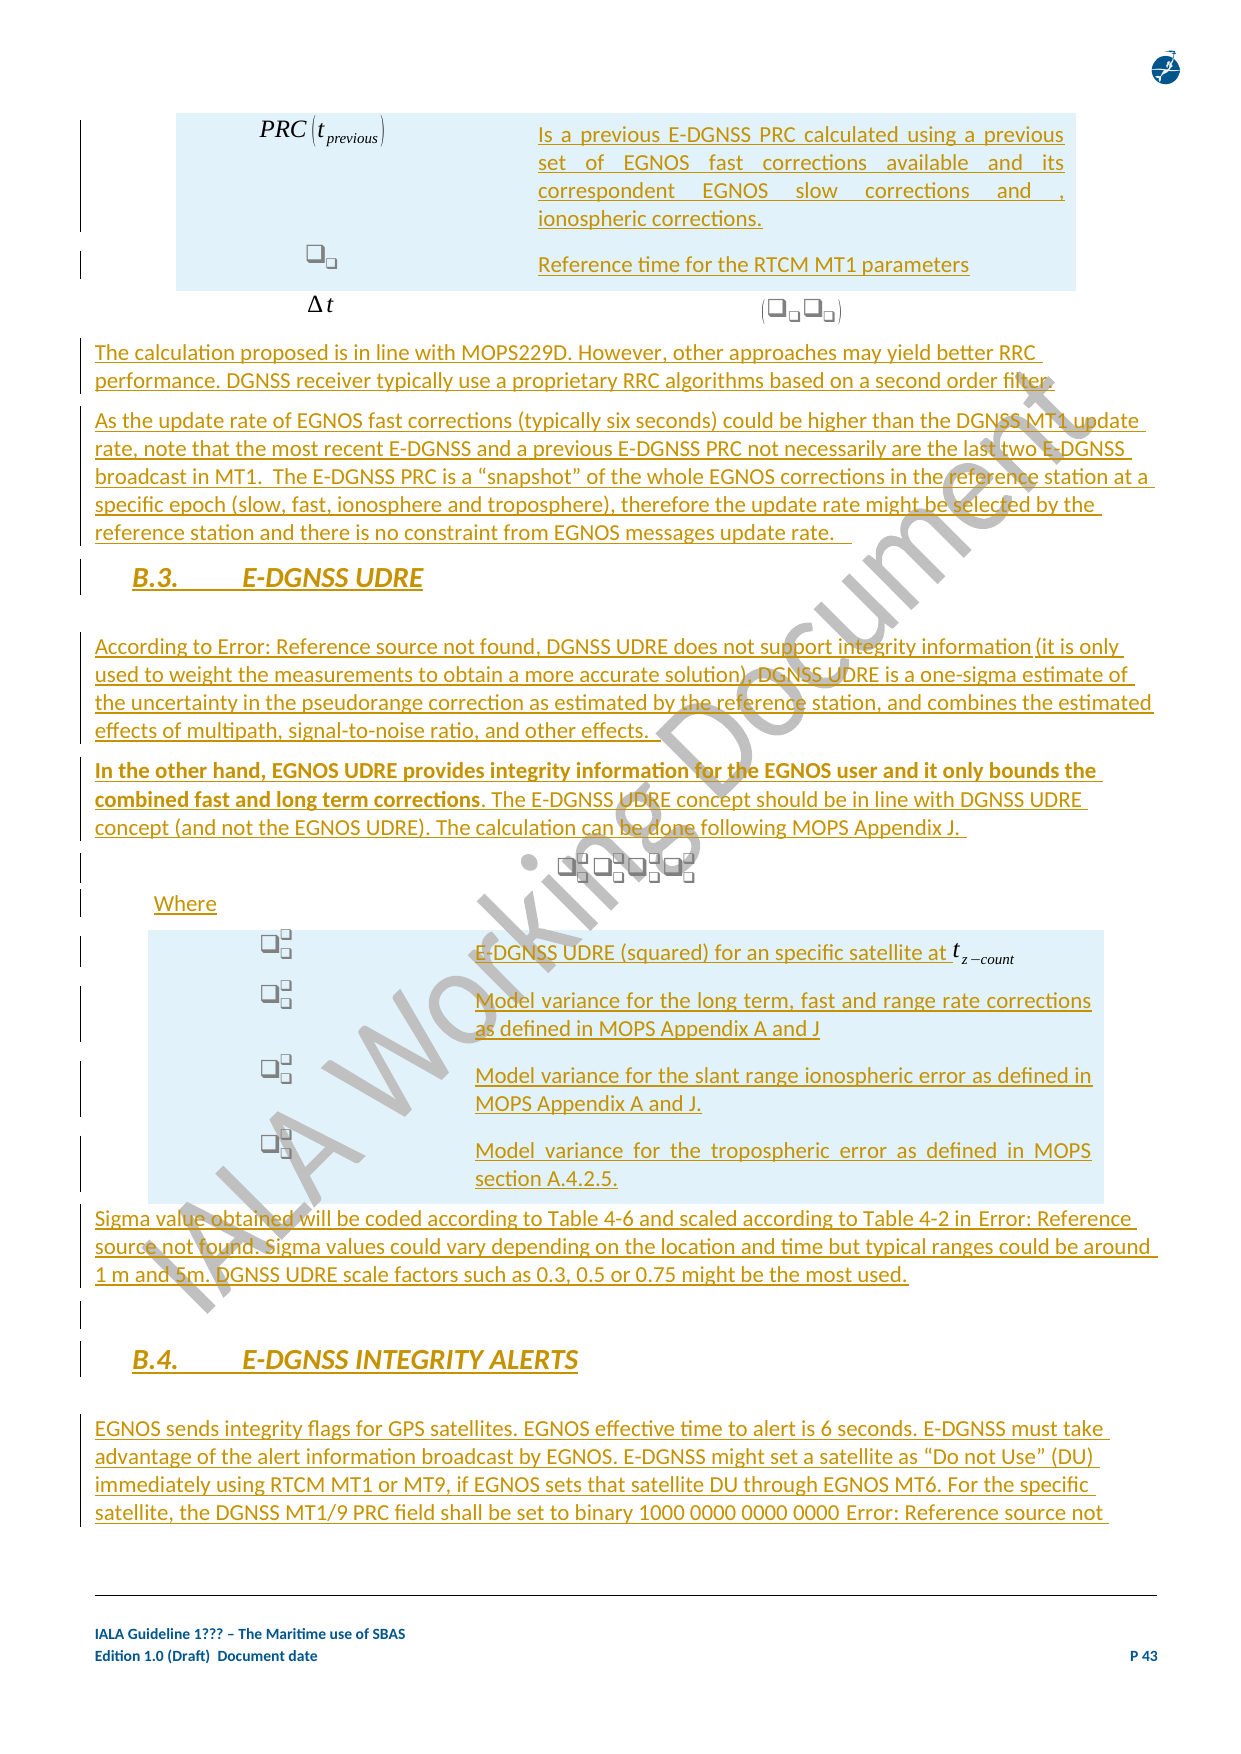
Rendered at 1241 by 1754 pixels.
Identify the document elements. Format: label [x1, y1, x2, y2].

table_cell [176, 291, 468, 338]
table_cell [468, 291, 1076, 338]
picture [1120, 0, 1239, 119]
